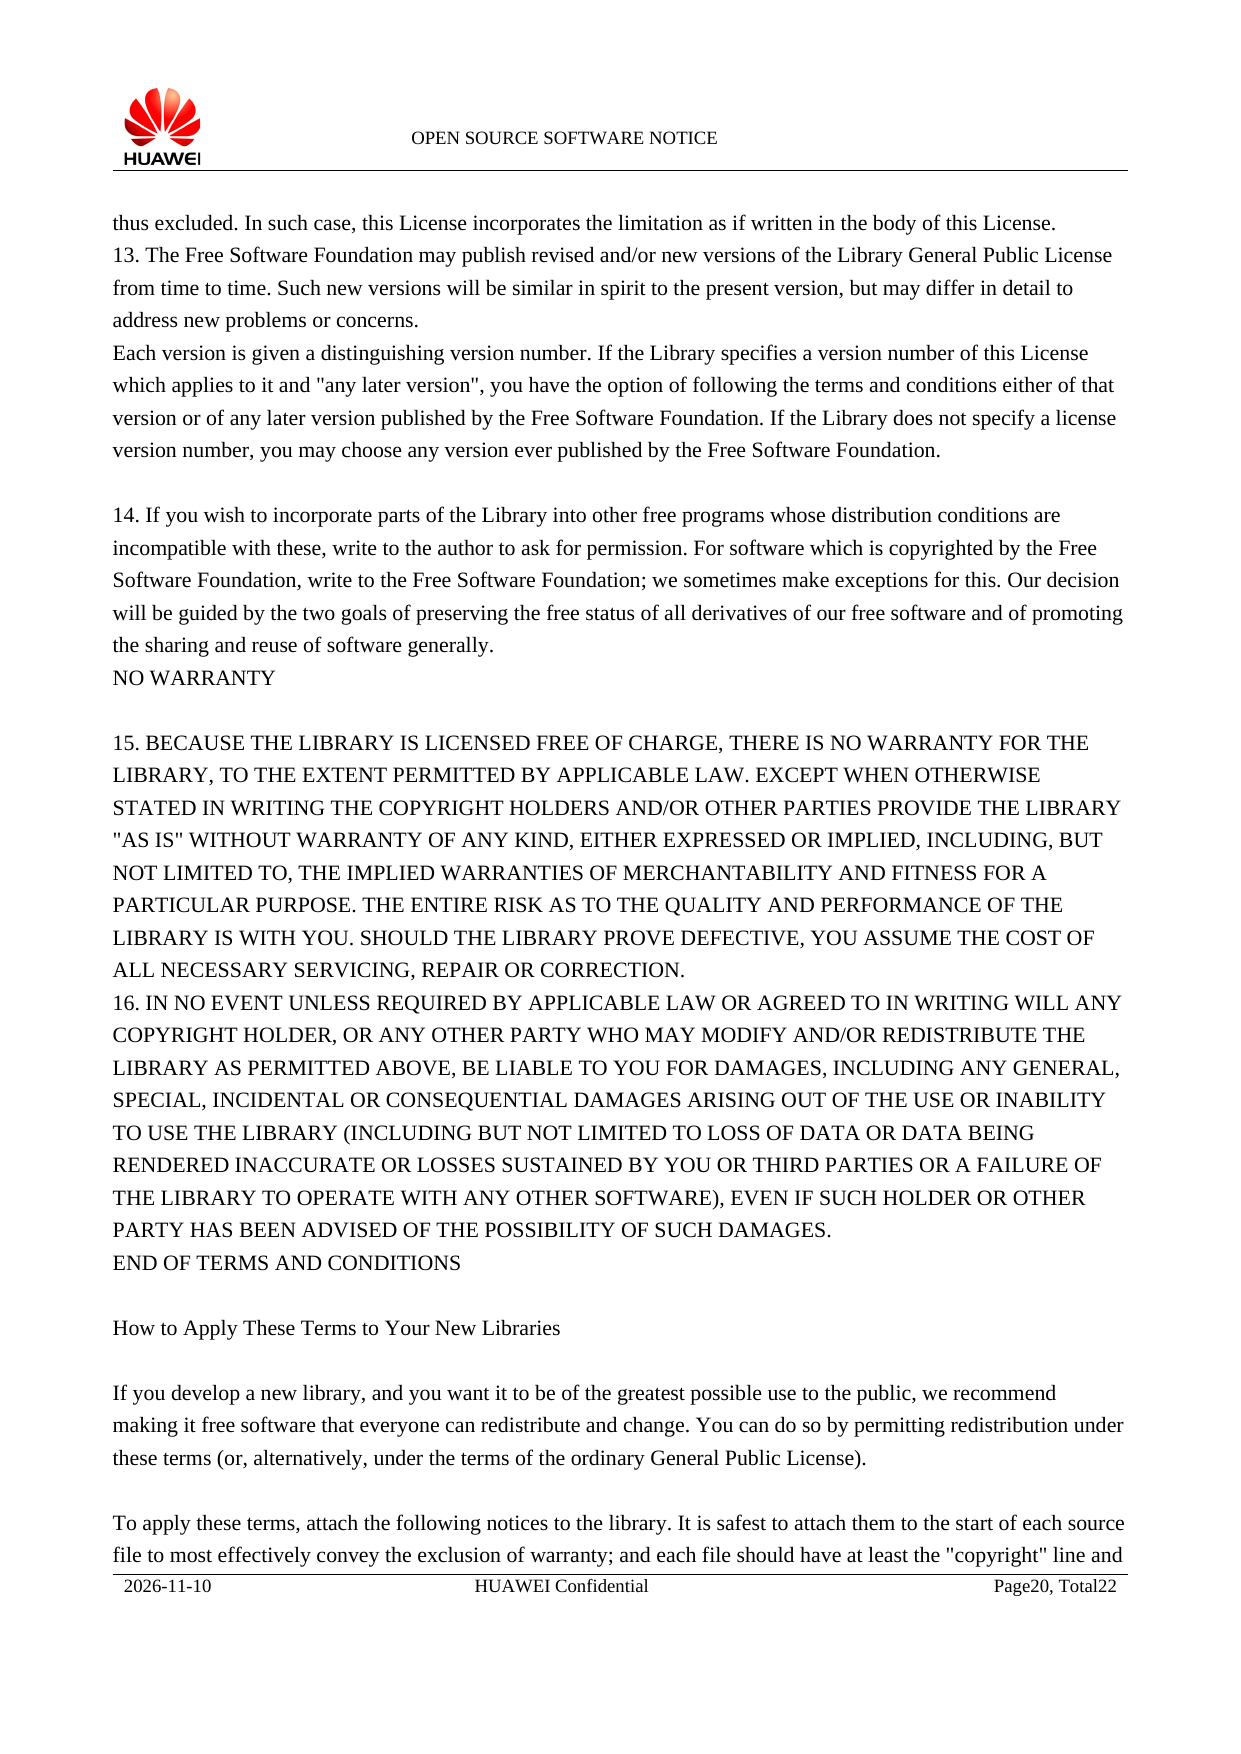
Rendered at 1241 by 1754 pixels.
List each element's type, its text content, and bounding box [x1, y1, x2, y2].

picture [124, 88, 201, 165]
